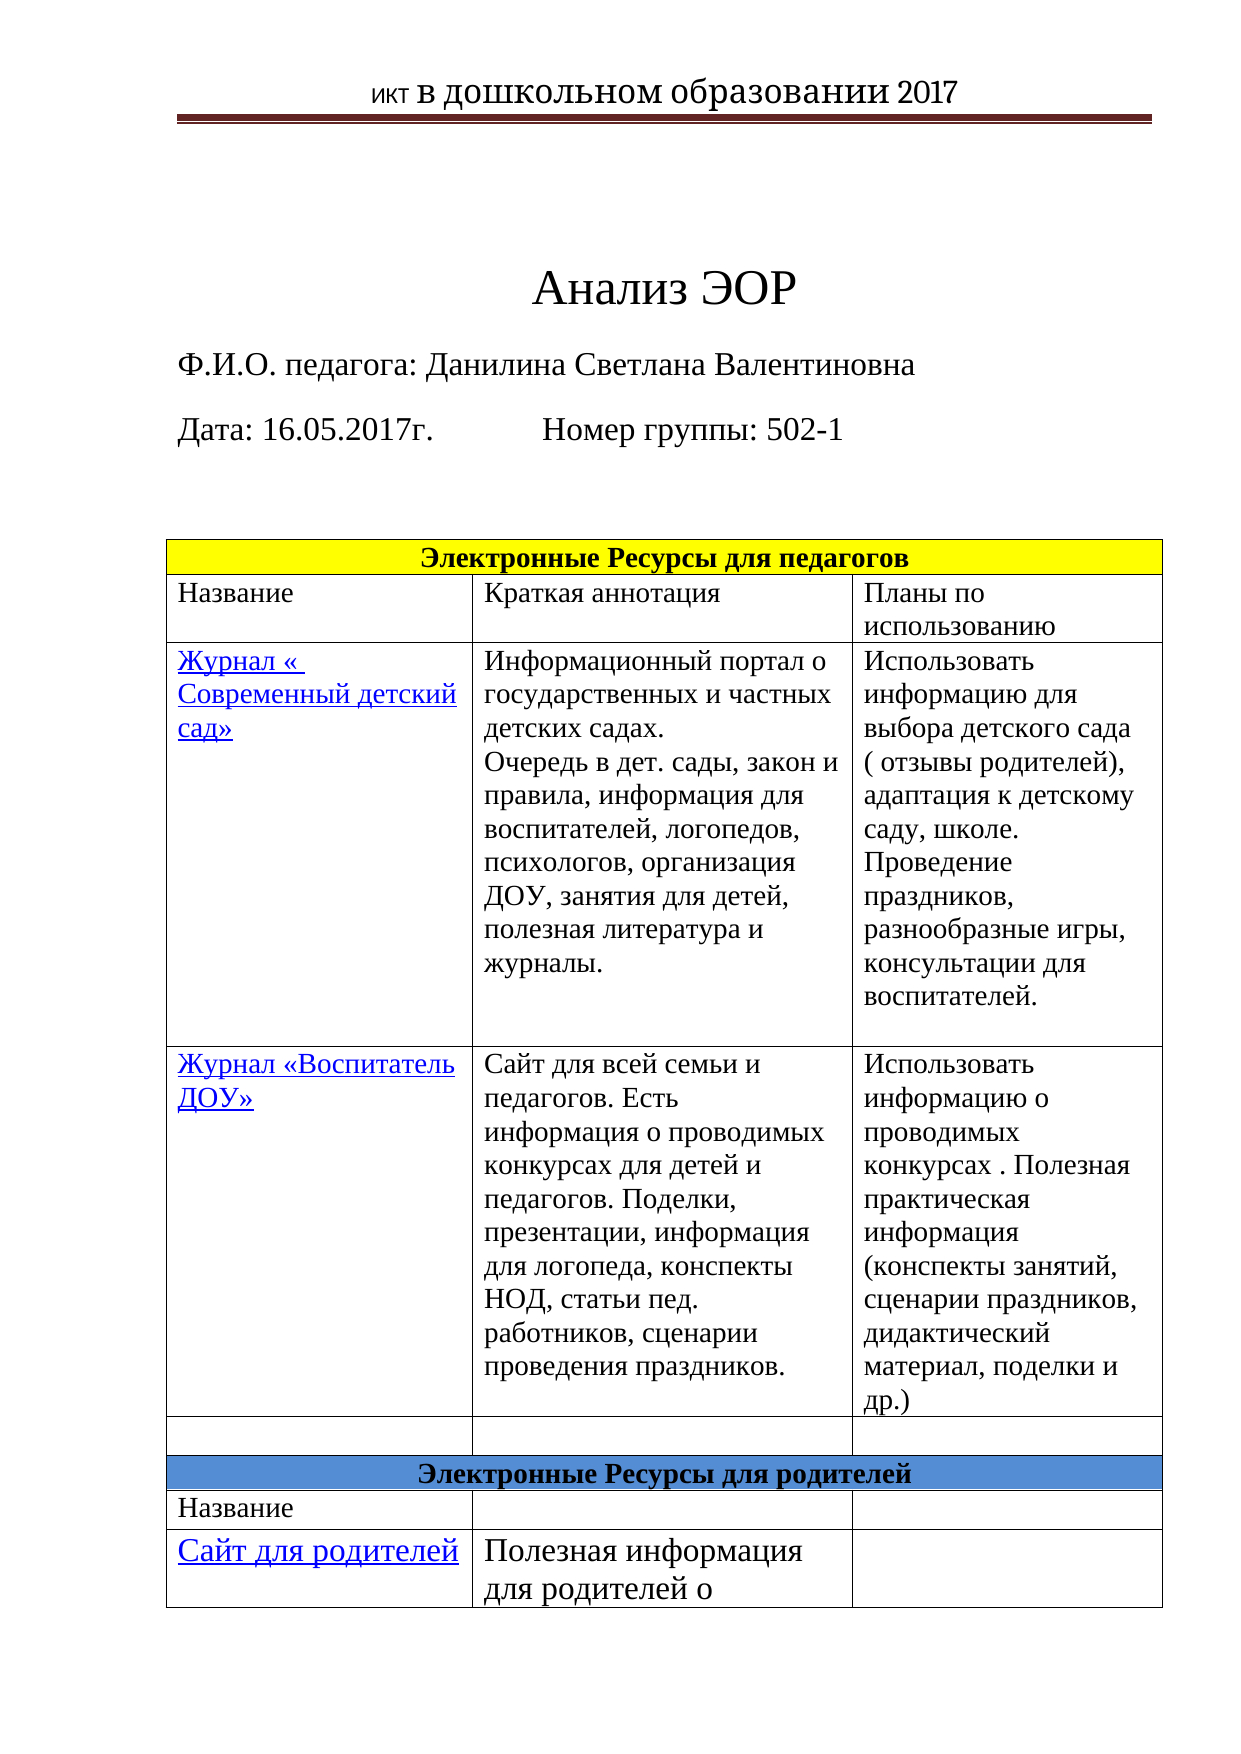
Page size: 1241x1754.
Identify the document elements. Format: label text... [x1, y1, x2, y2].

text Ф.И.О. педагога: Данилина Светлана Валентиновна [177, 344, 1152, 383]
text Анализ ЭОР [177, 258, 1152, 315]
table_cell Краткая аннотация [473, 575, 852, 642]
table_cell [167, 1417, 472, 1455]
text Дата: 16.05.2017г. Номер группы: 502-1 [177, 409, 1152, 448]
table_header Электронные Ресурсы для педагогов [167, 540, 1162, 574]
table_cell Использовать информацию для выбора детского сада ( отзывы родителей), адаптация к детскому саду, школе. Проведение праздников, разнообразные игры, консультации для воспитателей. [853, 643, 1162, 1046]
table_cell [853, 1417, 1162, 1455]
table_cell [473, 1491, 852, 1529]
table_cell Сайт для всей семьи и педагогов. Есть информация о проводимых конкурсах для детей и педагогов. Поделки, презентации, информация для логопеда, конспекты НОД, статьи пед. работников, сценарии проведения праздников. [473, 1047, 852, 1416]
table_cell Название [167, 575, 472, 642]
table_cell [853, 1491, 1162, 1529]
table_cell Информационный портал о государственных и частных детских садах. Очередь в дет. сады, закон и правила, информация для воспитателей, логопедов, психологов, организация ДОУ, занятия для детей, полезная литература и журналы. [473, 643, 852, 1046]
table_cell Журнал « Современный детский сад» [167, 643, 472, 1046]
table_cell [473, 1417, 852, 1455]
table_cell Использовать информацию о проводимых конкурсах . Полезная практическая информация (конспекты занятий, сценарии праздников, дидактический материал, поделки и др.) [853, 1047, 1162, 1416]
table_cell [473, 1530, 852, 1607]
table_cell Сайт для родителей [167, 1530, 472, 1607]
table_cell Планы по использованию [853, 575, 1162, 642]
table_cell Название [167, 1491, 472, 1529]
table_cell Журнал «Воспитатель ДОУ» [167, 1047, 472, 1416]
table_cell Электронные Ресурсы для родителей [167, 1456, 1162, 1489]
table_cell [853, 1530, 1162, 1607]
